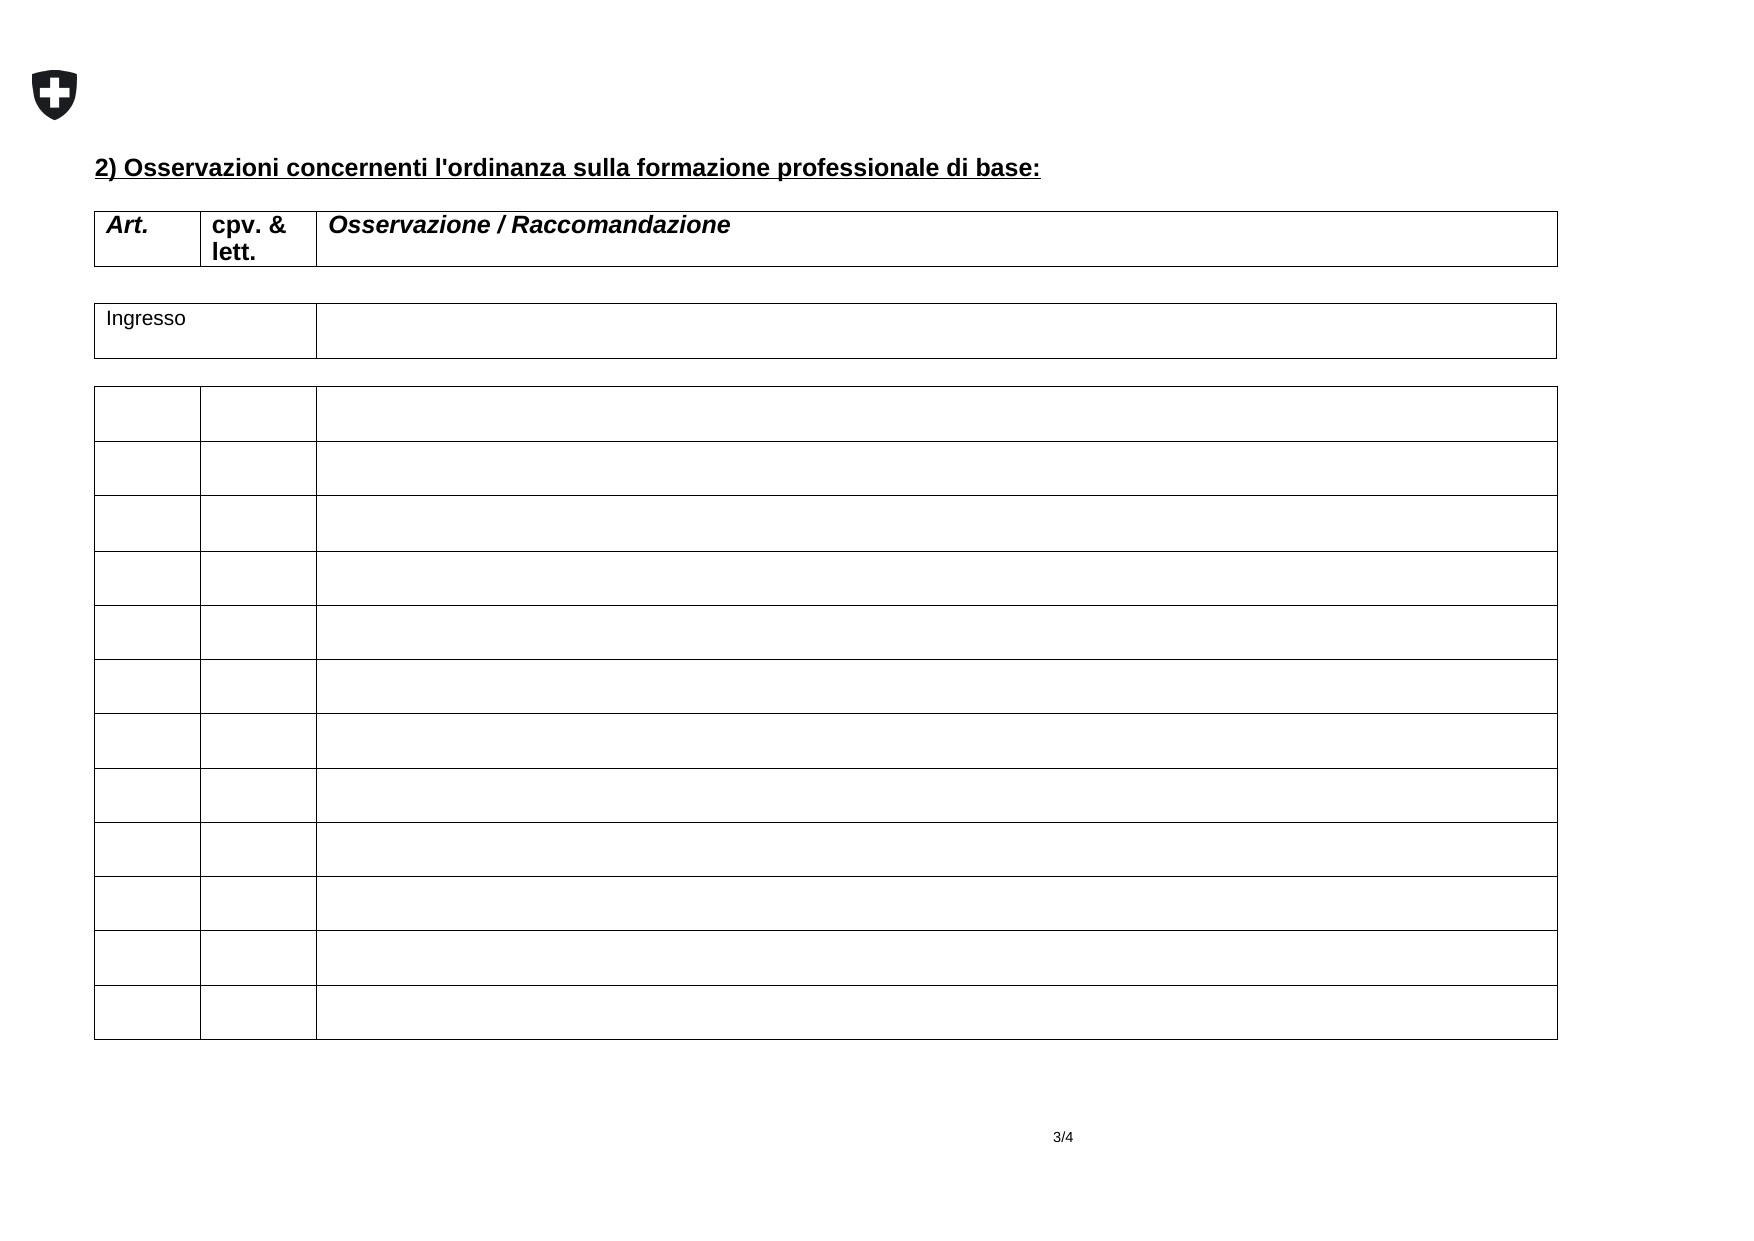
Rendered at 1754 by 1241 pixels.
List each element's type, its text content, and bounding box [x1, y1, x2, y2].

table_cell [95, 606, 200, 659]
table_cell [201, 823, 316, 876]
table_cell [317, 606, 1557, 659]
table_cell [95, 986, 200, 1039]
table_cell [317, 931, 1557, 985]
table_cell [201, 986, 316, 1039]
table_cell [201, 714, 316, 768]
table_header Osservazione / Raccomandazione [317, 212, 1557, 266]
table_header [95, 387, 200, 441]
picture [32, 70, 78, 121]
table_cell [317, 442, 1557, 495]
table_cell [317, 769, 1557, 822]
table_header Art. [95, 212, 200, 266]
table_cell [95, 769, 200, 822]
text 2) Osservazioni concernenti l'ordinanza sulla formazione professionale di base: [94, 155, 1636, 182]
table_cell [95, 823, 200, 876]
table_cell [201, 660, 316, 713]
table_cell [95, 552, 200, 605]
table_header cpv. & lett. [201, 212, 316, 266]
table_cell [317, 660, 1557, 713]
table_cell [201, 442, 316, 495]
table_cell [317, 496, 1557, 551]
table_cell [317, 714, 1557, 768]
table_cell [317, 823, 1557, 876]
table_cell [201, 877, 316, 930]
table_header Ingresso [95, 304, 316, 358]
table_cell [317, 552, 1557, 605]
table_cell [95, 877, 200, 930]
table_cell [201, 769, 316, 822]
table_header [317, 387, 1557, 441]
table_cell [95, 714, 200, 768]
table_cell [95, 931, 200, 985]
table_cell [201, 606, 316, 659]
table_cell [317, 986, 1557, 1039]
table_cell [201, 496, 316, 551]
table_cell [95, 496, 200, 551]
table_cell [95, 442, 200, 495]
table_cell [201, 552, 316, 605]
table_cell [95, 660, 200, 713]
table_cell [317, 877, 1557, 930]
table_header [317, 304, 1556, 358]
table_cell [201, 931, 316, 985]
table_header [201, 387, 316, 441]
